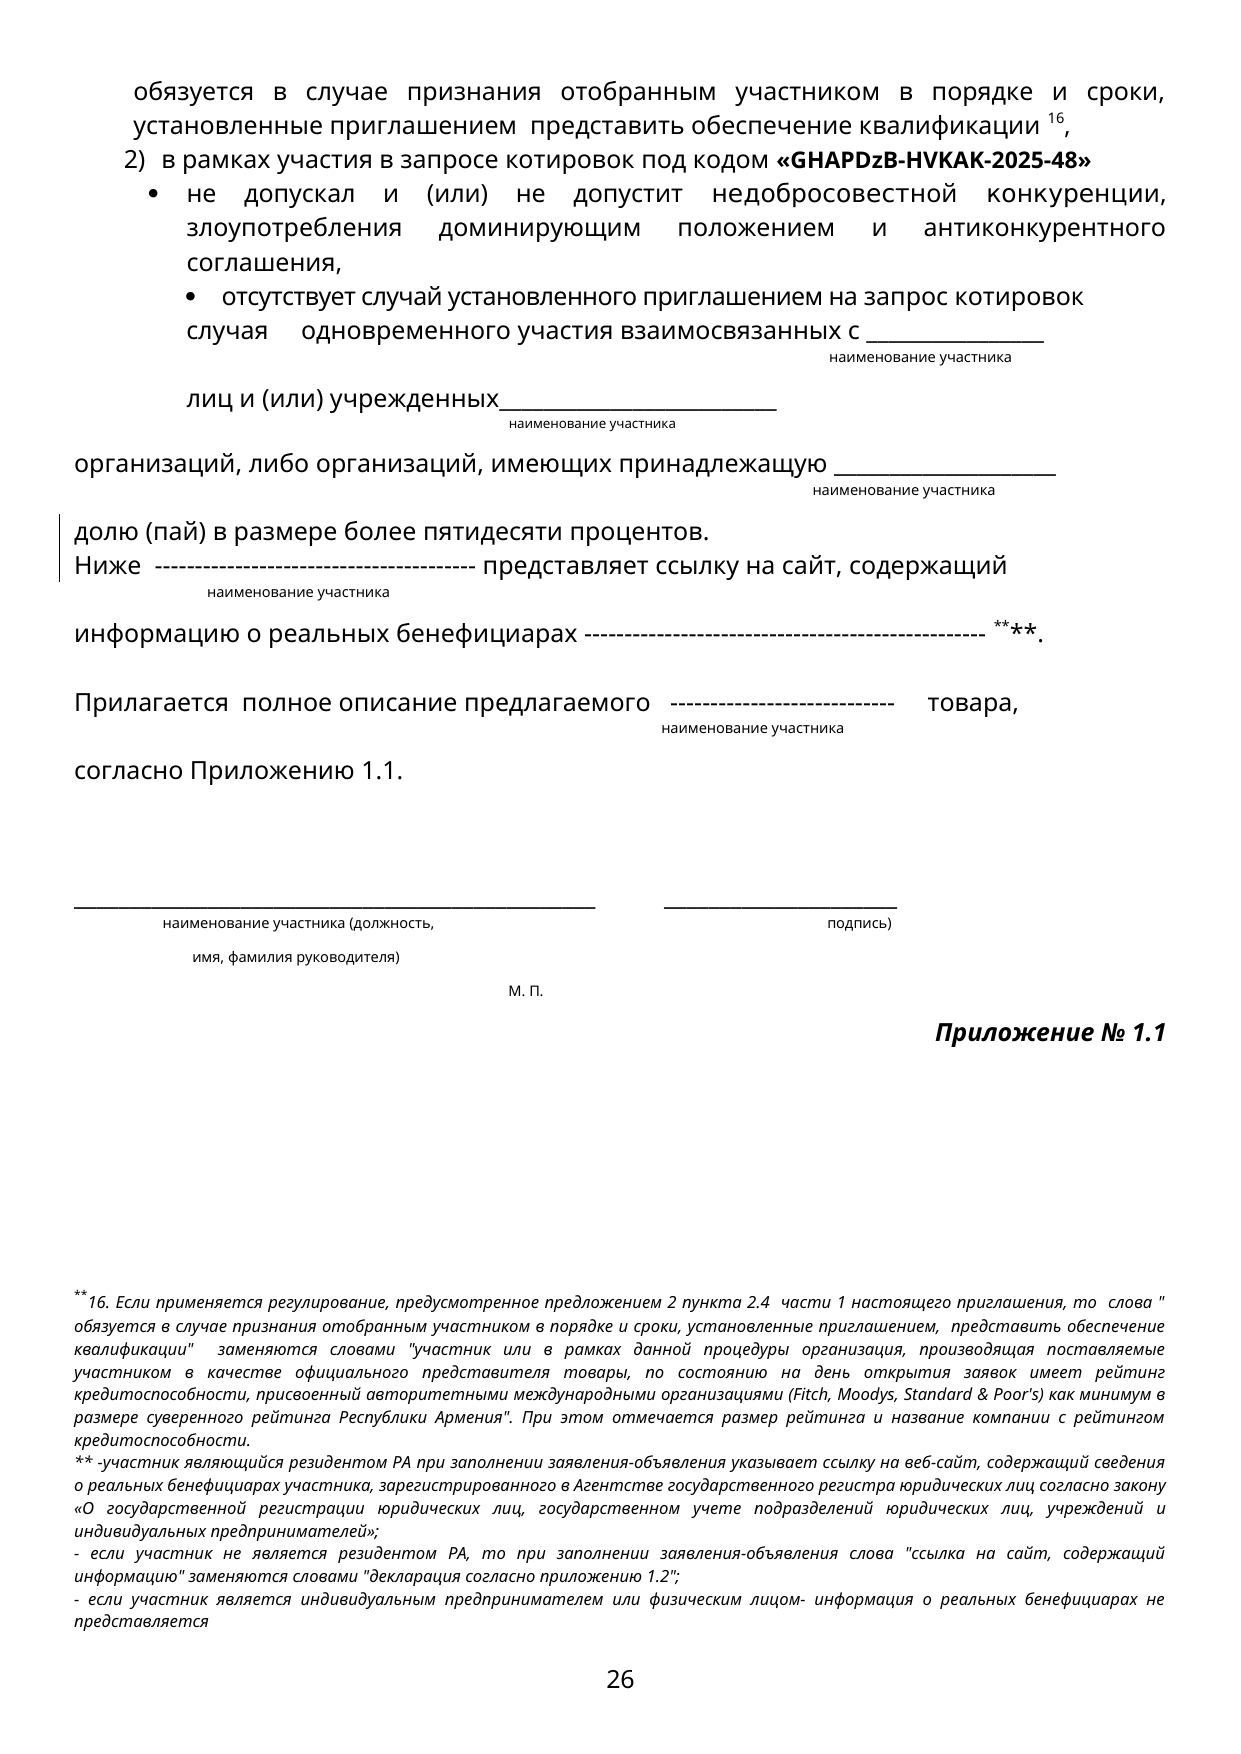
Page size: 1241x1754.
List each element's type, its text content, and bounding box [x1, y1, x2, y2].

text согласно Приложению 1.1. [74, 752, 1167, 786]
text Ниже ---------------------------------------- представляет ссылку на сайт, содержащий [74, 548, 1167, 582]
text обязуется в случае признания отобранным участником в порядке и сроки, установленные приглашением представить обеспечение квалификации 16, [133, 74, 1167, 142]
text М. П. [192, 981, 1167, 1015]
text долю (пай) в размере более пятидесяти процентов. [74, 514, 1167, 548]
text наименование участника [207, 582, 1167, 616]
text лиц и (или) учрежденных_________________________ [186, 380, 1167, 414]
text организаций, либо организаций, имеющих принадлежащую ____________________ [74, 446, 1167, 480]
text Приложение № 1.1 [74, 1015, 1167, 1049]
text имя, фамилия руководителя) [192, 947, 1167, 981]
text информацию о реальных бенефициарах -------------------------------------------------- **. [74, 616, 1167, 650]
text наименование участника (должность, подпись) [162, 913, 1167, 947]
text наименование участника [74, 718, 1167, 752]
list не допускал и (или) не допустит недобросовестной конкуренции, злоупотребления доминирующим положением и антиконкурентного соглашения, [149, 176, 1167, 278]
list в рамках участия в запросе котировок под кодом «GHAPDzB-HVKAK-2025-48» [123, 142, 1167, 176]
list отсутствует случай установленного приглашением на запрос котировок случая одновременного участия взаимосвязанных с ________________ [186, 278, 1167, 346]
text наименование участника [812, 480, 1167, 514]
text наименование участника [186, 346, 1167, 380]
text _______________________________________________ _____________________ [74, 879, 1167, 913]
text Прилагается полное описание предлагаемого ---------------------------- товара, [74, 684, 1167, 718]
text наименование участника [399, 414, 1167, 446]
